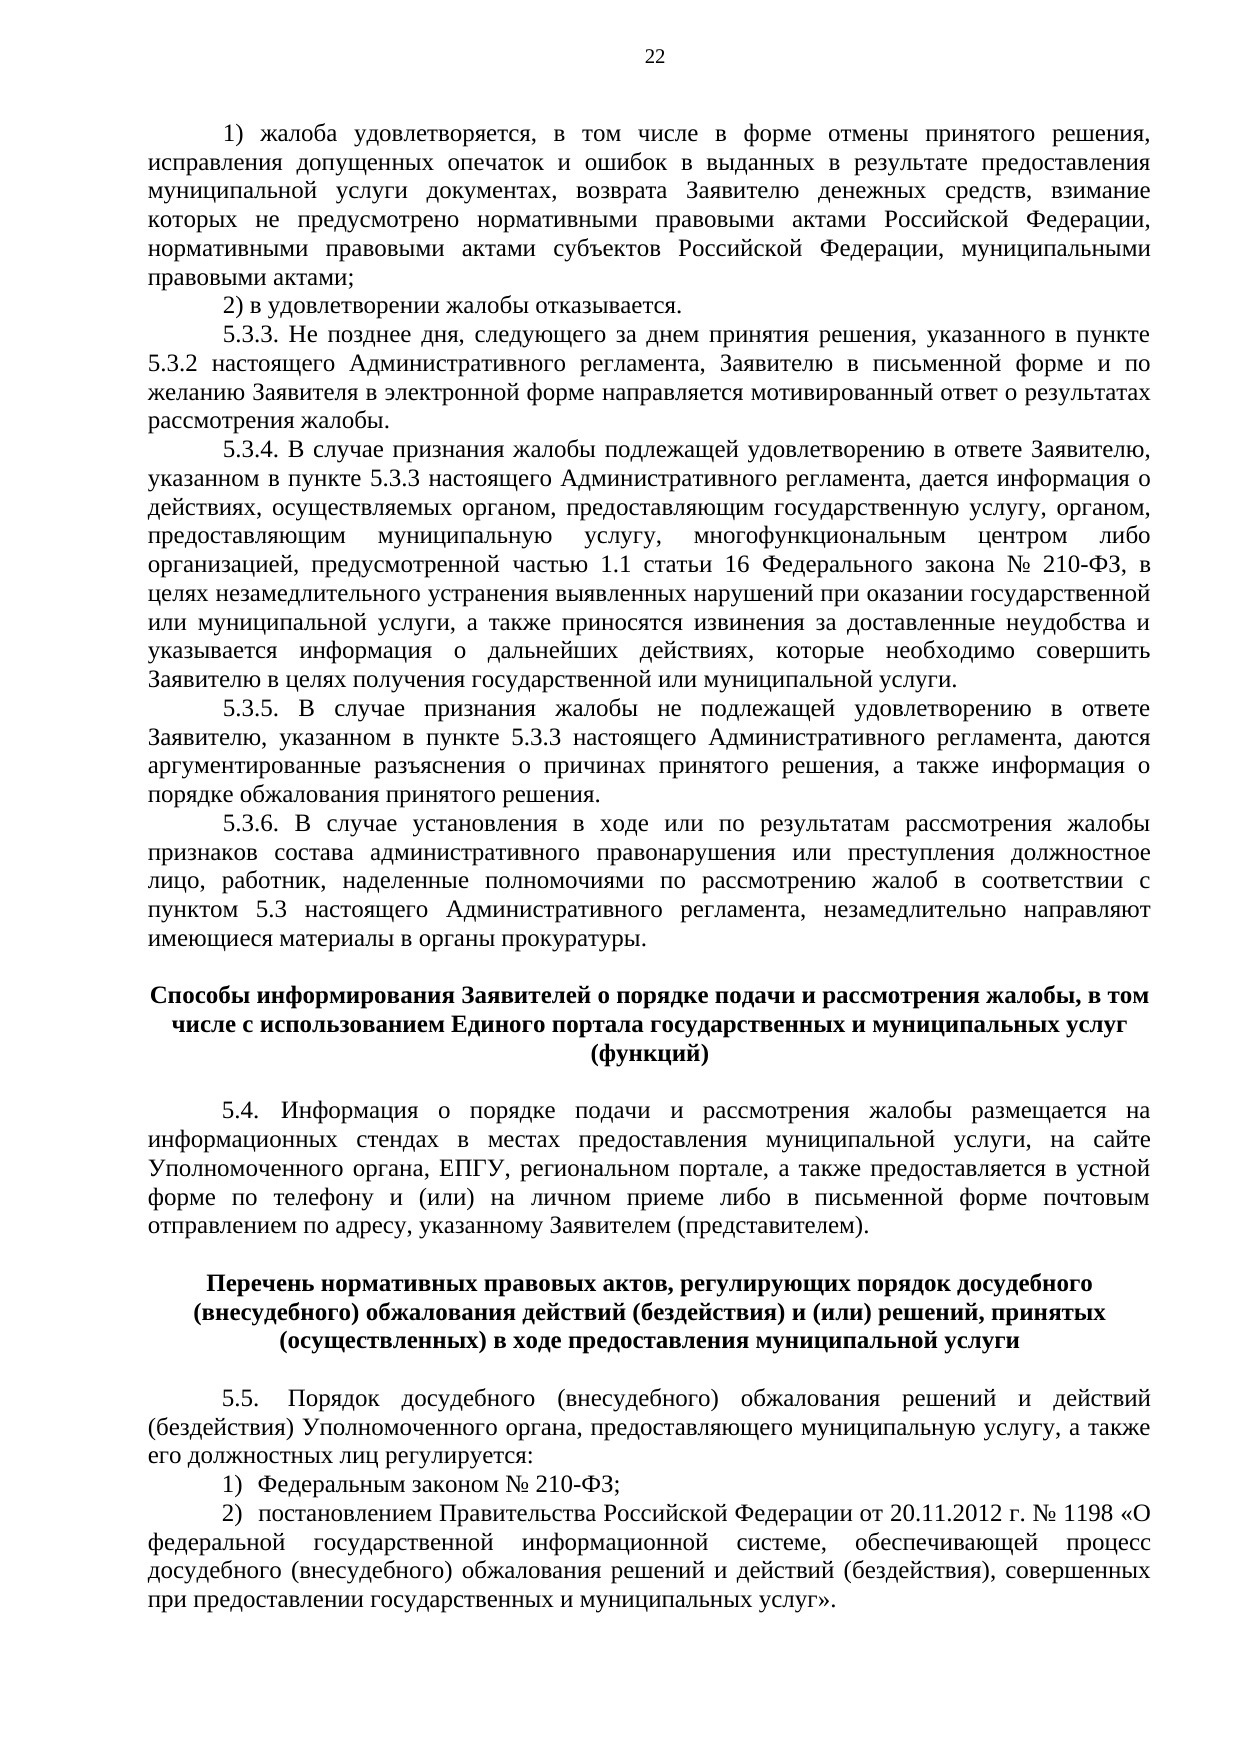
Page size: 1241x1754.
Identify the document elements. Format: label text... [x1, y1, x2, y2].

list постановлением Правительства Российской Федерации от 20.11.2012 г. № 1198 «О федеральной государственной информационной системе, обеспечивающей процесс досудебного (внесудебного) обжалования решений и действий (бездействия), совершенных при предоставлении государственных и муниципальных услуг». [148, 1498, 1152, 1613]
text 1) жалоба удовлетворяется, в том числе в форме отмены принятого решения, исправления допущенных опечаток и ошибок в выданных в результате предоставления муниципальной услуги документах, возврата Заявителю денежных средств, взимание которых не предусмотрено нормативными правовыми актами Российской Федерации, нормативными правовыми актами субъектов Российской Федерации, муниципальными правовыми актами; [148, 118, 1152, 291]
text 5.3.3. Не позднее дня, следующего за днем принятия решения, указанного в пункте 5.3.2 настоящего Административного регламента, Заявителю в письменной форме и по желанию Заявителя в электронной форме направляется мотивированный ответ о результатах рассмотрения жалобы. [148, 319, 1152, 434]
text Способы информирования Заявителей о порядке подачи и рассмотрения жалобы, в том числе с использованием Единого портала государственных и муниципальных услуг (функций) [148, 981, 1152, 1067]
text 5.3.4. В случае признания жалобы подлежащей удовлетворению в ответе Заявителю, указанном в пункте 5.3.3 настоящего Административного регламента, дается информация о действиях, осуществляемых органом, предоставляющим государственную услугу, органом, предоставляющим муниципальную услугу, многофункциональным центром либо организацией, предусмотренной частью 1.1 статьи 16 Федерального закона № 210-ФЗ, в целях незамедлительного устранения выявленных нарушений при оказании государственной или муниципальной услуги, а также приносятся извинения за доставленные неудобства и указывается информация о дальнейших действиях, которые необходимо совершить Заявителю в целях получения государственной или муниципальной услуги. [148, 434, 1152, 693]
list Информация о порядке подачи и рассмотрения жалобы размещается на информационных стендах в местах предоставления муниципальной услуги, на сайте Уполномоченного органа, ЕПГУ, региональном портале, а также предоставляется в устной форме по телефону и (или) на личном приеме либо в письменной форме почтовым отправлением по адресу, указанному Заявителем (представителем). [148, 1096, 1152, 1239]
list Порядок досудебного (внесудебного) обжалования решений и действий (бездействия) Уполномоченного органа, предоставляющего муниципальную услугу, а также его должностных лиц регулируется: [148, 1383, 1152, 1469]
text 5.3.6. В случае установления в ходе или по результатам рассмотрения жалобы признаков состава административного правонарушения или преступления должностное лицо, работник, наделенные полномочиями по рассмотрению жалоб в соответствии с пунктом 5.3 настоящего Административного регламента, незамедлительно направляют имеющиеся материалы в органы прокуратуры. [148, 808, 1152, 952]
text 2) в удовлетворении жалобы отказывается. [148, 291, 1152, 319]
text Перечень нормативных правовых актов, регулирующих порядок досудебного (внесудебного) обжалования действий (бездействия) и (или) решений, принятых (осуществленных) в ходе предоставления муниципальной услуги [148, 1268, 1152, 1354]
text 5.3.5. В случае признания жалобы не подлежащей удовлетворению в ответе Заявителю, указанном в пункте 5.3.3 настоящего Административного регламента, даются аргументированные разъяснения о причинах принятого решения, а также информация о порядке обжалования принятого решения. [148, 693, 1152, 808]
list Федеральным законом № 210-ФЗ; [148, 1469, 1152, 1498]
